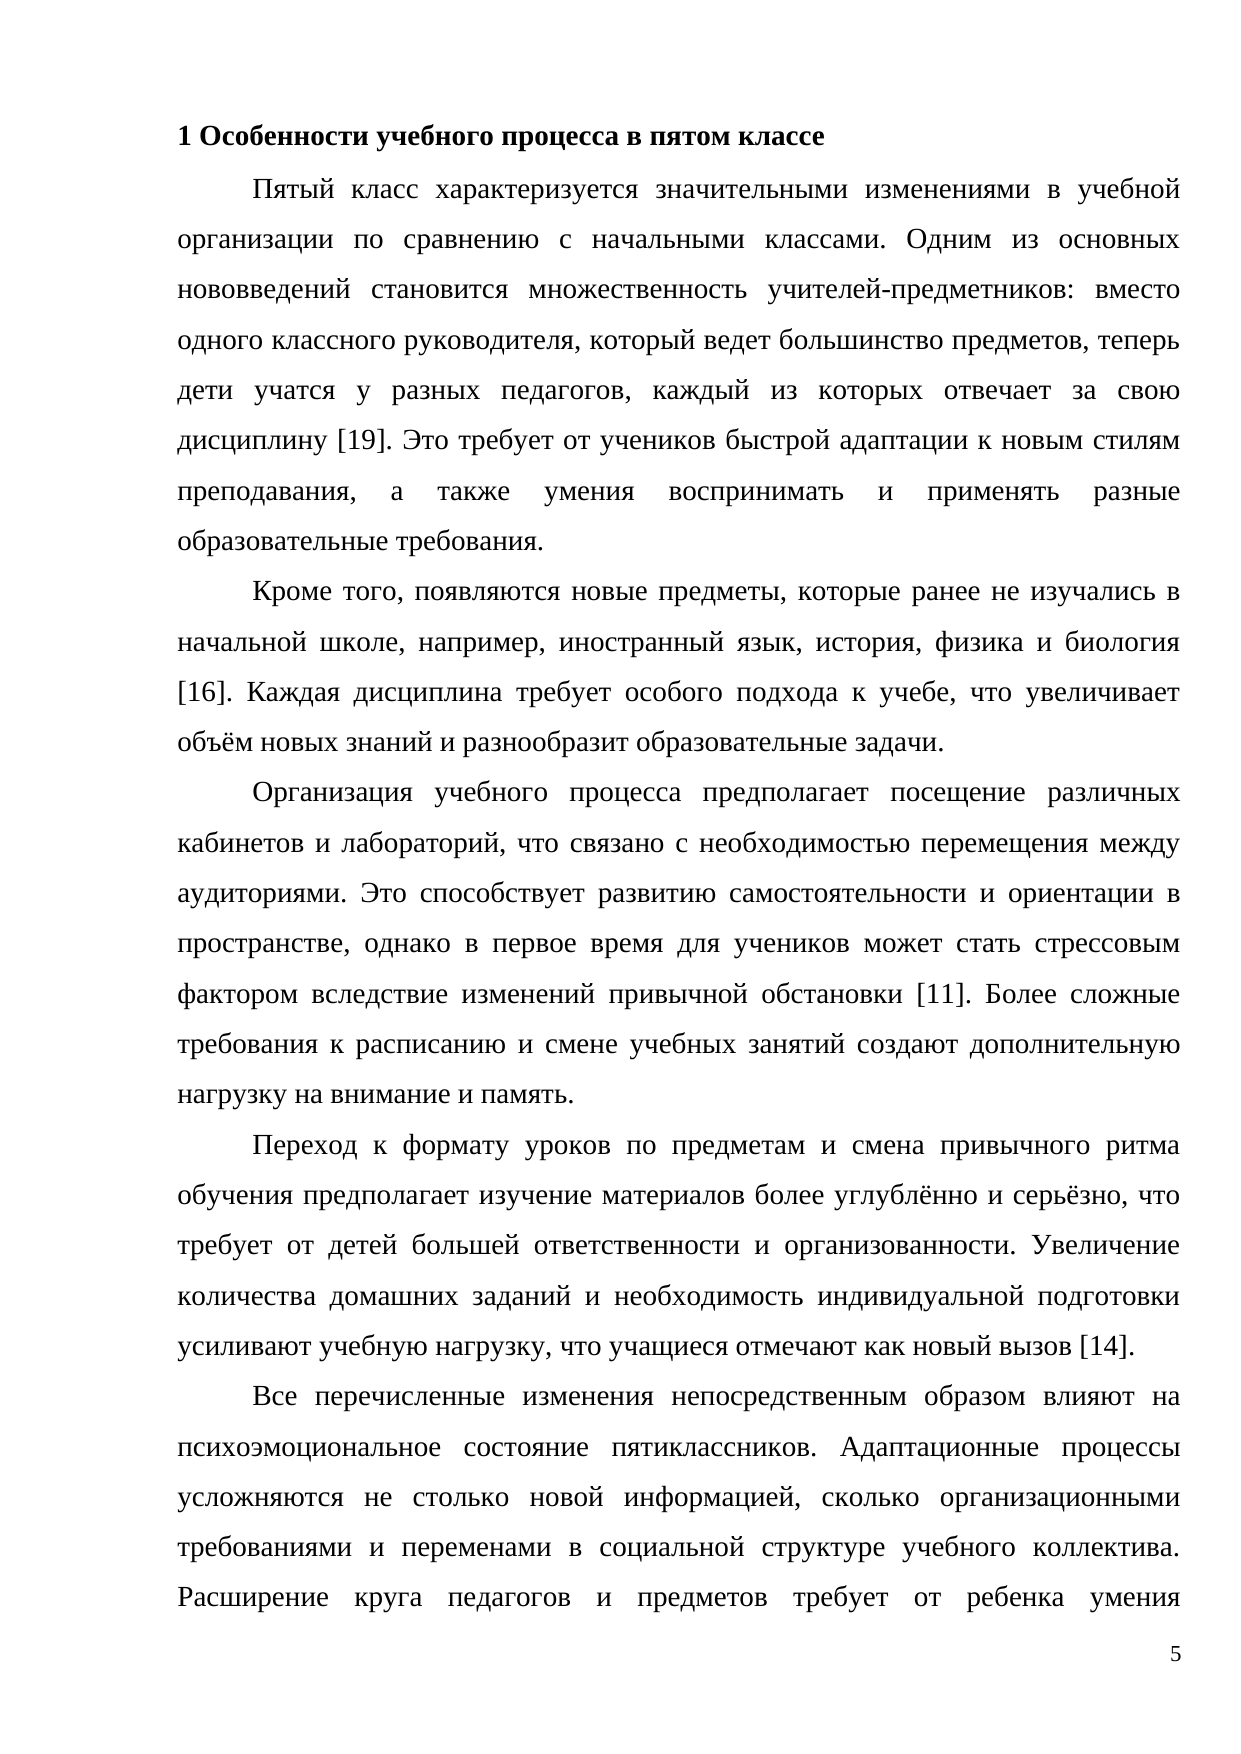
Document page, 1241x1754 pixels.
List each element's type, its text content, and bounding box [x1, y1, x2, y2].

subtitle 1 Особенности учебного процесса в пятом классе [177, 118, 1181, 152]
text Организация учебного процесса предполагает посещение различных кабинетов и лабораторий, что связано с необходимостью перемещения между аудиториями. Это способствует развитию самостоятельности и ориентации в пространстве, однако в первое время для учеников может стать стрессовым фактором вследствие изменений привычной обстановки [11]. Более сложные требования к расписанию и смене учебных занятий создают дополнительную нагрузку на внимание и память. [177, 774, 1181, 1110]
text Пятый класс характеризуется значительными изменениями в учебной организации по сравнению с начальными классами. Одним из основных нововведений становится множественность учителей-предметников: вместо одного классного руководителя, который ведет большинство предметов, теперь дети учатся у разных педагогов, каждый из которых отвечает за свою дисциплину [19]. Это требует от учеников быстрой адаптации к новым стилям преподавания, а также умения воспринимать и применять разные образовательные требования. [177, 171, 1181, 557]
text Кроме того, появляются новые предметы, которые ранее не изучались в начальной школе, например, иностранный язык, история, физика и биология [16]. Каждая дисциплина требует особого подхода к учебе, что увеличивает объём новых знаний и разнообразит образовательные задачи. [177, 573, 1181, 758]
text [177, 1378, 1181, 1613]
text Переход к формату уроков по предметам и смена привычного ритма обучения предполагает изучение материалов более углублённо и серьёзно, что требует от детей большей ответственности и организованности. Увеличение количества домашних заданий и необходимость индивидуальной подготовки усиливают учебную нагрузку, что учащиеся отмечают как новый вызов [14]. [177, 1127, 1181, 1362]
